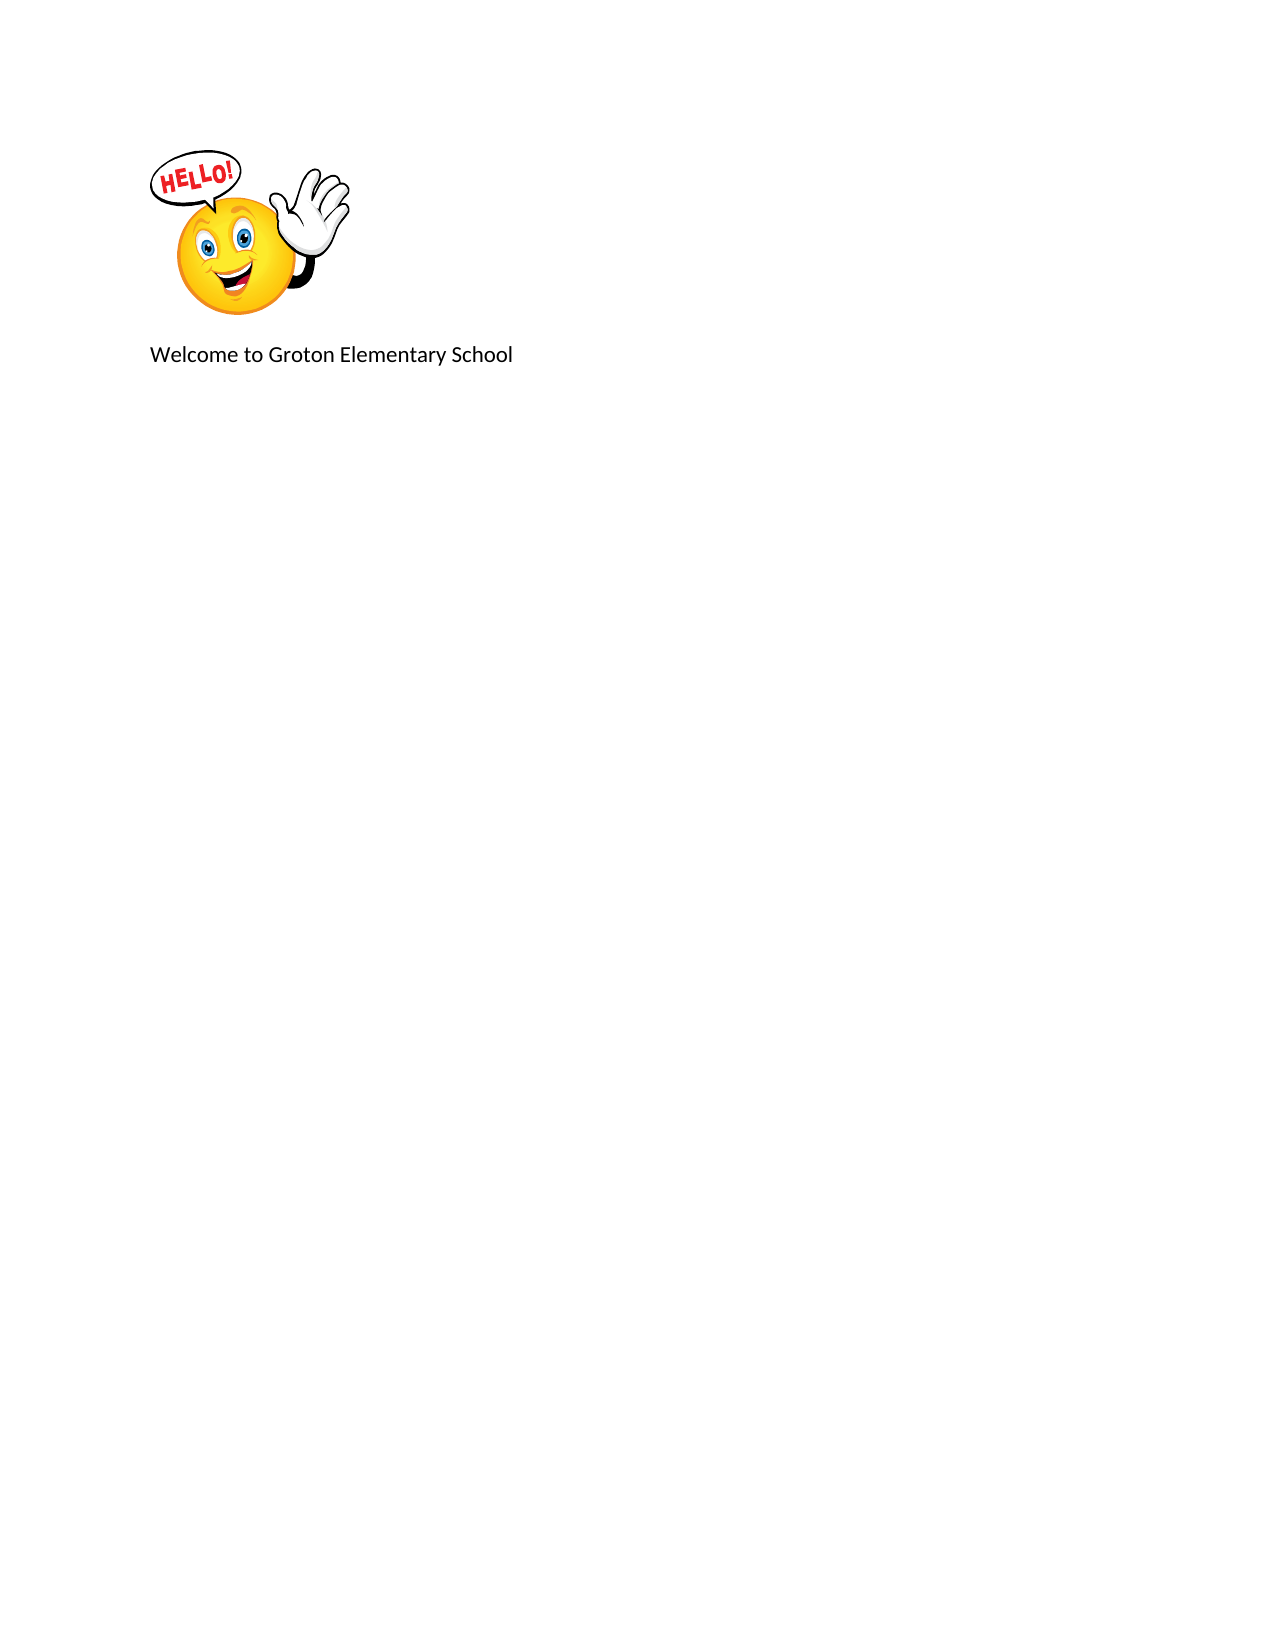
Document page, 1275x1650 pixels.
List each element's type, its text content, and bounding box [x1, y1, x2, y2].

text Welcome to Groton Elementary School [150, 340, 1125, 368]
